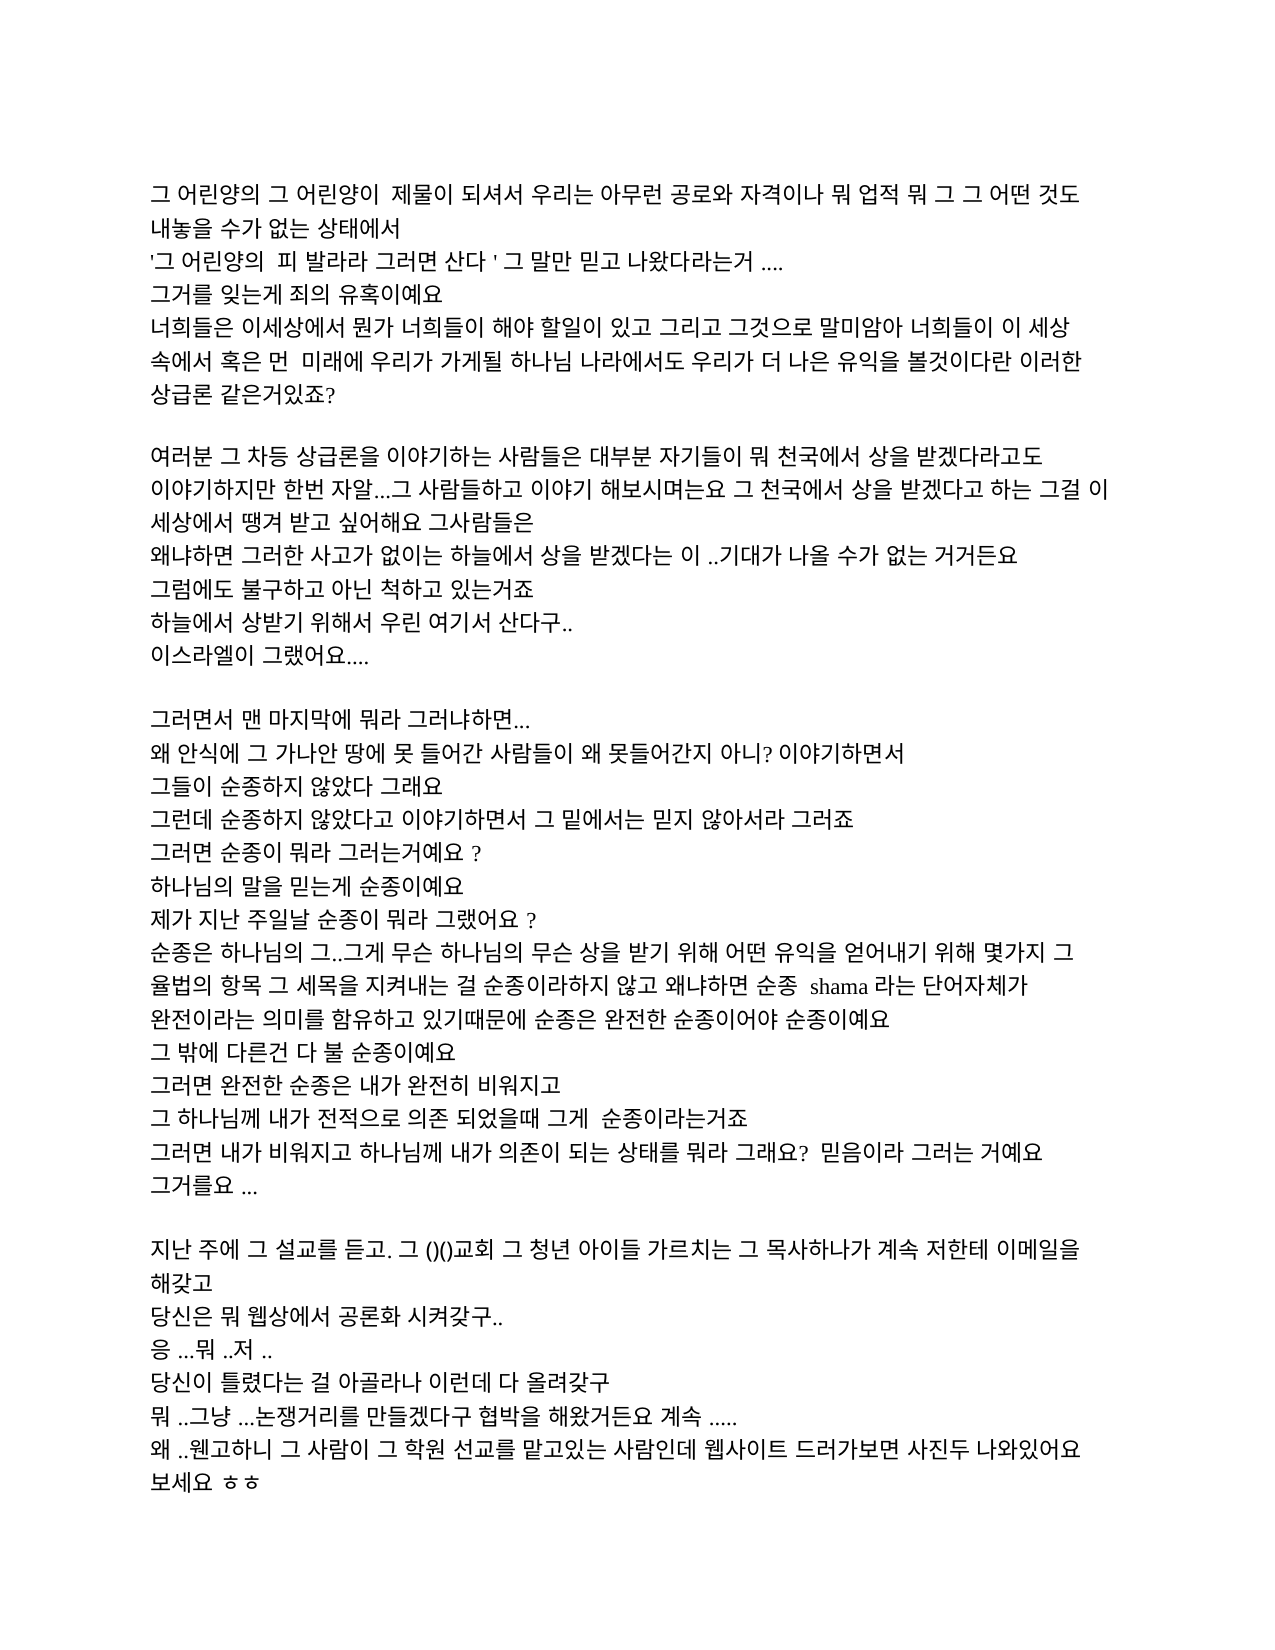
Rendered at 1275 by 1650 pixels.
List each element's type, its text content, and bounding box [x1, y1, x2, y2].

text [150, 177, 1125, 438]
text 그러면서 맨 마지막에 뭐라 그러냐하면... 왜 안식에 그 가나안 땅에 못 들어간 사람들이 왜 못들어간지 아니? 이야기하면서 그들이 순종하지 않았다 그래요 그런데 순종하지 않았다고 이야기하면서 그 밑에서는 믿지 않아서라 그러죠 그러면 순종이 뭐라 그러는거예요 ? 하나님의 말을 믿는게 순종이예요 제가 지난 주일날 순종이 뭐라 그랬어요 ? 순종은 하나님의 그..그게 무슨 하나님의 무슨 상을 받기 위해 어떤 유익을 얻어내기 위해 몇가지 그 율법의 항목 그 세목을 지켜내는 걸 순종이라하지 않고 왜냐하면 순종 shama 라는 단어자체가 완전이라는 의미를 함유하고 있기때문에 순종은 완전한 순종이어야 순종이예요 그 밖에 다른건 다 불 순종이예요 그러면 완전한 순종은 내가 완전히 비워지고 그 하나님께 내가 전적으로 의존 되었을때 그게 순종이라는거죠 그러면 내가 비워지고 하나님께 내가 의존이 되는 상태를 뭐라 그래요? 믿음이라 그러는 거예요 그거를요 ... [150, 702, 1125, 1201]
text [150, 1232, 1125, 1498]
text 여러분 그 차등 상급론을 이야기하는 사람들은 대부분 자기들이 뭐 천국에서 상을 받겠다라고도 이야기하지만 한번 자알...그 사람들하고 이야기 해보시며는요 그 천국에서 상을 받겠다고 하는 그걸 이 세상에서 땡겨 받고 싶어해요 그사람들은 왜냐하면 그러한 사고가 없이는 하늘에서 상을 받겠다는 이 ..기대가 나올 수가 없는 거거든요 그럼에도 불구하고 아닌 척하고 있는거죠 하늘에서 상받기 위해서 우린 여기서 산다구.. 이스라엘이 그랬어요.... [150, 438, 1125, 671]
